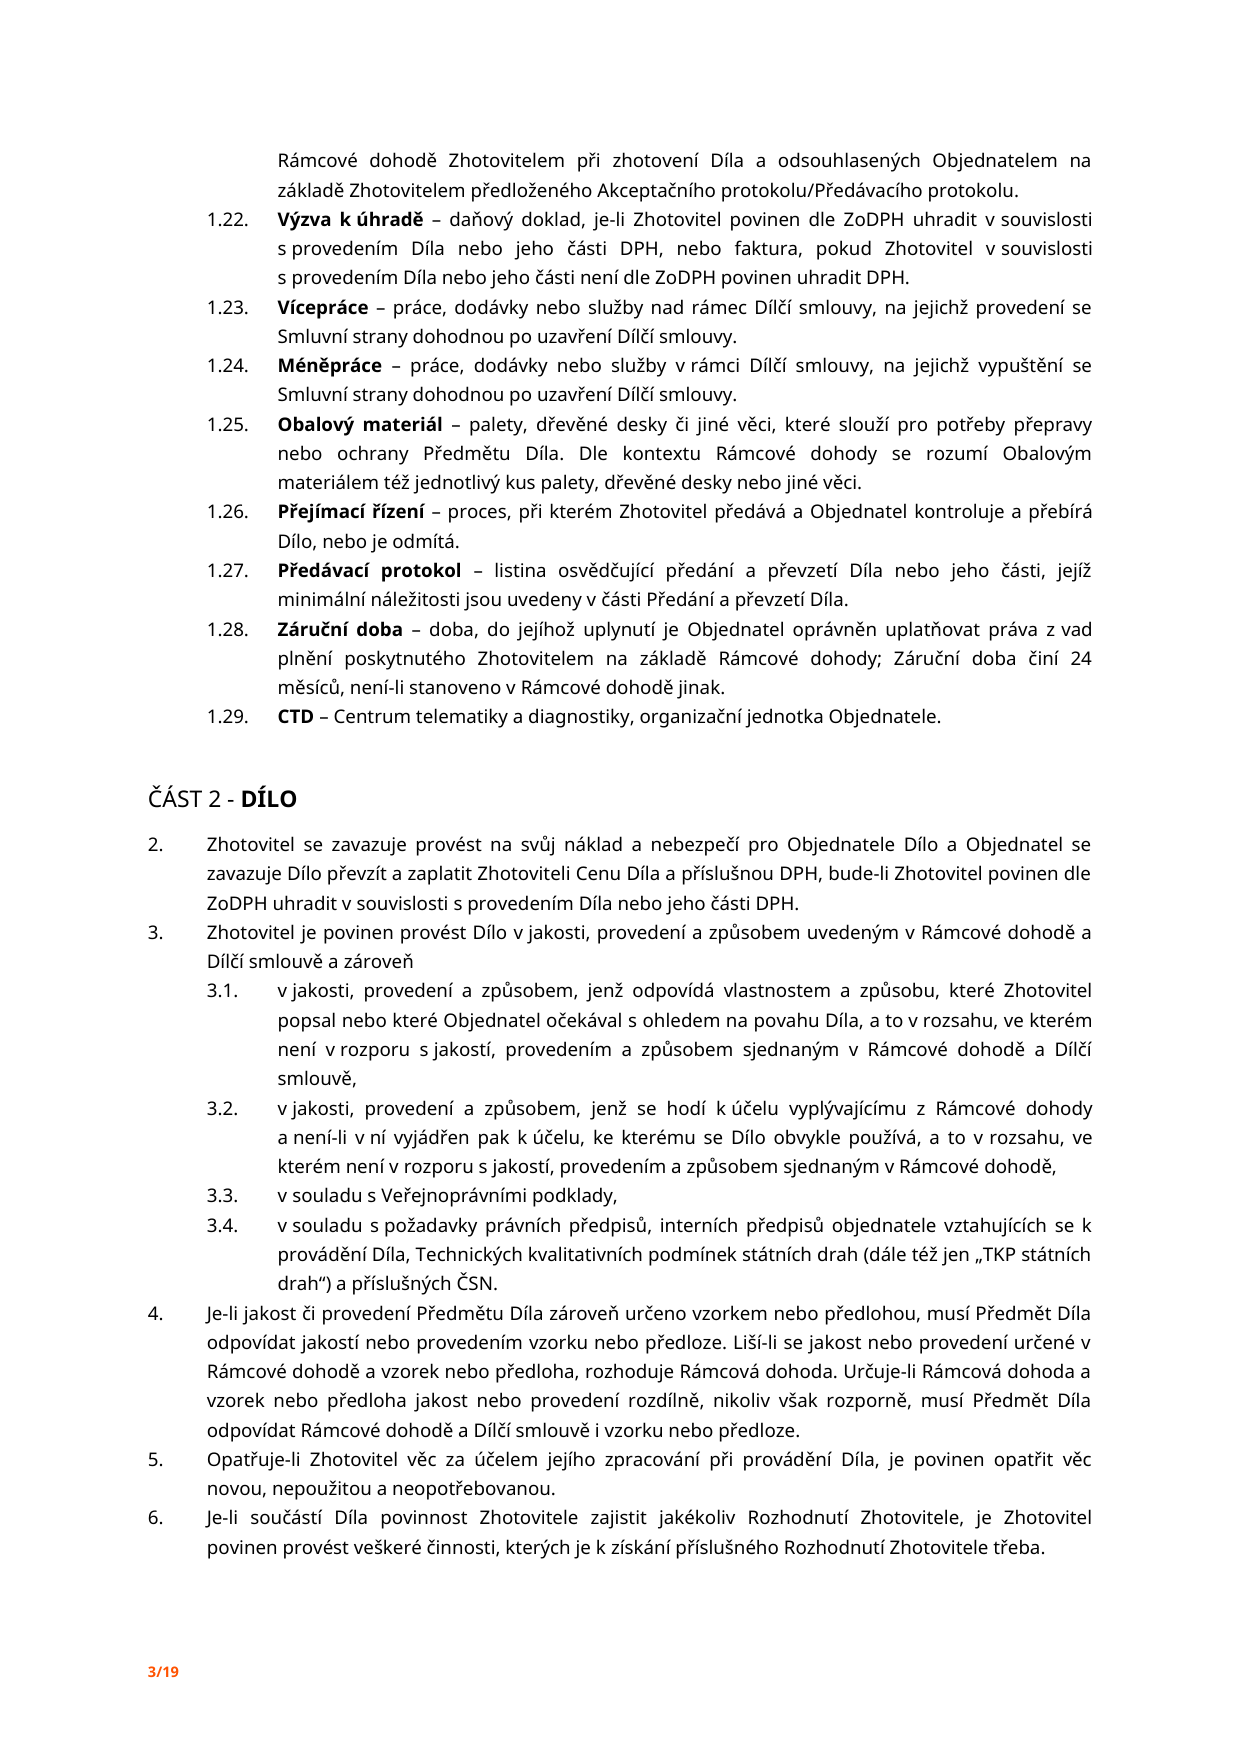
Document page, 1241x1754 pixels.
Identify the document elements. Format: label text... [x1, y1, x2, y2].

list Výzva k úhradě – daňový doklad, je-li Zhotovitel povinen dle ZoDPH uhradit v souvislosti s provedením Díla nebo jeho části DPH, nebo faktura, pokud Zhotovitel v souvislosti s provedením Díla nebo jeho části není dle ZoDPH povinen uhradit DPH. [207, 206, 1093, 290]
list Přejímací řízení – proces, při kterém Zhotovitel předává a Objednatel kontroluje a přebírá Dílo, nebo je odmítá. [207, 499, 1093, 554]
list Je-li jakost či provedení Předmětu Díla zároveň určeno vzorkem nebo předlohou, musí Předmět Díla odpovídat jakostí nebo provedením vzorku nebo předloze. Liší-li se jakost nebo provedení určené v Rámcové dohodě a vzorek nebo předloha, rozhoduje Rámcová dohoda. Určuje-li Rámcová dohoda a vzorek nebo předloha jakost nebo provedení rozdílně, nikoliv však rozporně, musí Předmět Díla odpovídat Rámcové dohodě a Dílčí smlouvě i vzorku nebo předloze. [148, 1300, 1093, 1442]
list Méněpráce – práce, dodávky nebo služby v rámci Dílčí smlouvy, na jejichž vypuštění se Smluvní strany dohodnou po uzavření Dílčí smlouvy. [207, 352, 1093, 407]
list Opatřuje-li Zhotovitel věc za účelem jejího zpracování při provádění Díla, je povinen opatřit věc novou, nepoužitou a neopotřebovanou. [148, 1446, 1093, 1501]
list v souladu s Veřejnoprávními podklady, [207, 1183, 1093, 1208]
list Zhotovitel je povinen provést Dílo v jakosti, provedení a způsobem uvedeným v Rámcové dohodě a Dílčí smlouvě a zároveň [148, 919, 1093, 974]
list Obalový materiál – palety, dřevěné desky či jiné věci, které slouží pro potřeby přepravy nebo ochrany Předmětu Díla. Dle kontextu Rámcové dohody se rozumí Obalovým materiálem též jednotlivý kus palety, dřevěné desky nebo jiné věci. [207, 411, 1093, 495]
subtitle DÍLO [148, 783, 1093, 814]
list Zhotovitel se zavazuje provést na svůj náklad a nebezpečí pro Objednatele Dílo a Objednatel se zavazuje Dílo převzít a zaplatit Zhotoviteli Cenu Díla a příslušnou DPH, bude-li Zhotovitel povinen dle ZoDPH uhradit v souvislosti s provedením Díla nebo jeho části DPH. [148, 831, 1093, 916]
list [207, 148, 1093, 202]
list Je-li součástí Díla povinnost Zhotovitele zajistit jakékoliv Rozhodnutí Zhotovitele, je Zhotovitel povinen provést veškeré činnosti, kterých je k získání příslušného Rozhodnutí Zhotovitele třeba. [148, 1505, 1093, 1559]
list CTD – Centrum telematiky a diagnostiky, organizační jednotka Objednatele. [207, 704, 1093, 729]
list Vícepráce – práce, dodávky nebo služby nad rámec Dílčí smlouvy, na jejichž provedení se Smluvní strany dohodnou po uzavření Dílčí smlouvy. [207, 294, 1093, 349]
list Předávací protokol – listina osvědčující předání a převzetí Díla nebo jeho části, jejíž minimální náležitosti jsou uvedeny v části Předání a převzetí Díla. [207, 557, 1093, 612]
list Záruční doba – doba, do jejíhož uplynutí je Objednatel oprávněn uplatňovat práva z vad plnění poskytnutého Zhotovitelem na základě Rámcové dohody; Záruční doba činí 24 měsíců, není-li stanoveno v Rámcové dohodě jinak. [207, 616, 1093, 700]
list v jakosti, provedení a způsobem, jenž se hodí k účelu vyplývajícímu z Rámcové dohody a není-li v ní vyjádřen pak k účelu, ke kterému se Dílo obvykle používá, a to v rozsahu, ve kterém není v rozporu s jakostí, provedením a způsobem sjednaným v Rámcové dohodě, [207, 1095, 1093, 1179]
list v souladu s požadavky právních předpisů, interních předpisů objednatele vztahujících se k provádění Díla, Technických kvalitativních podmínek státních drah (dále též jen „TKP státních drah“) a příslušných ČSN. [207, 1212, 1093, 1296]
list v jakosti, provedení a způsobem, jenž odpovídá vlastnostem a způsobu, které Zhotovitel popsal nebo které Objednatel očekával s ohledem na povahu Díla, a to v rozsahu, ve kterém není v rozporu s jakostí, provedením a způsobem sjednaným v Rámcové dohodě a Dílčí smlouvě, [207, 978, 1093, 1091]
